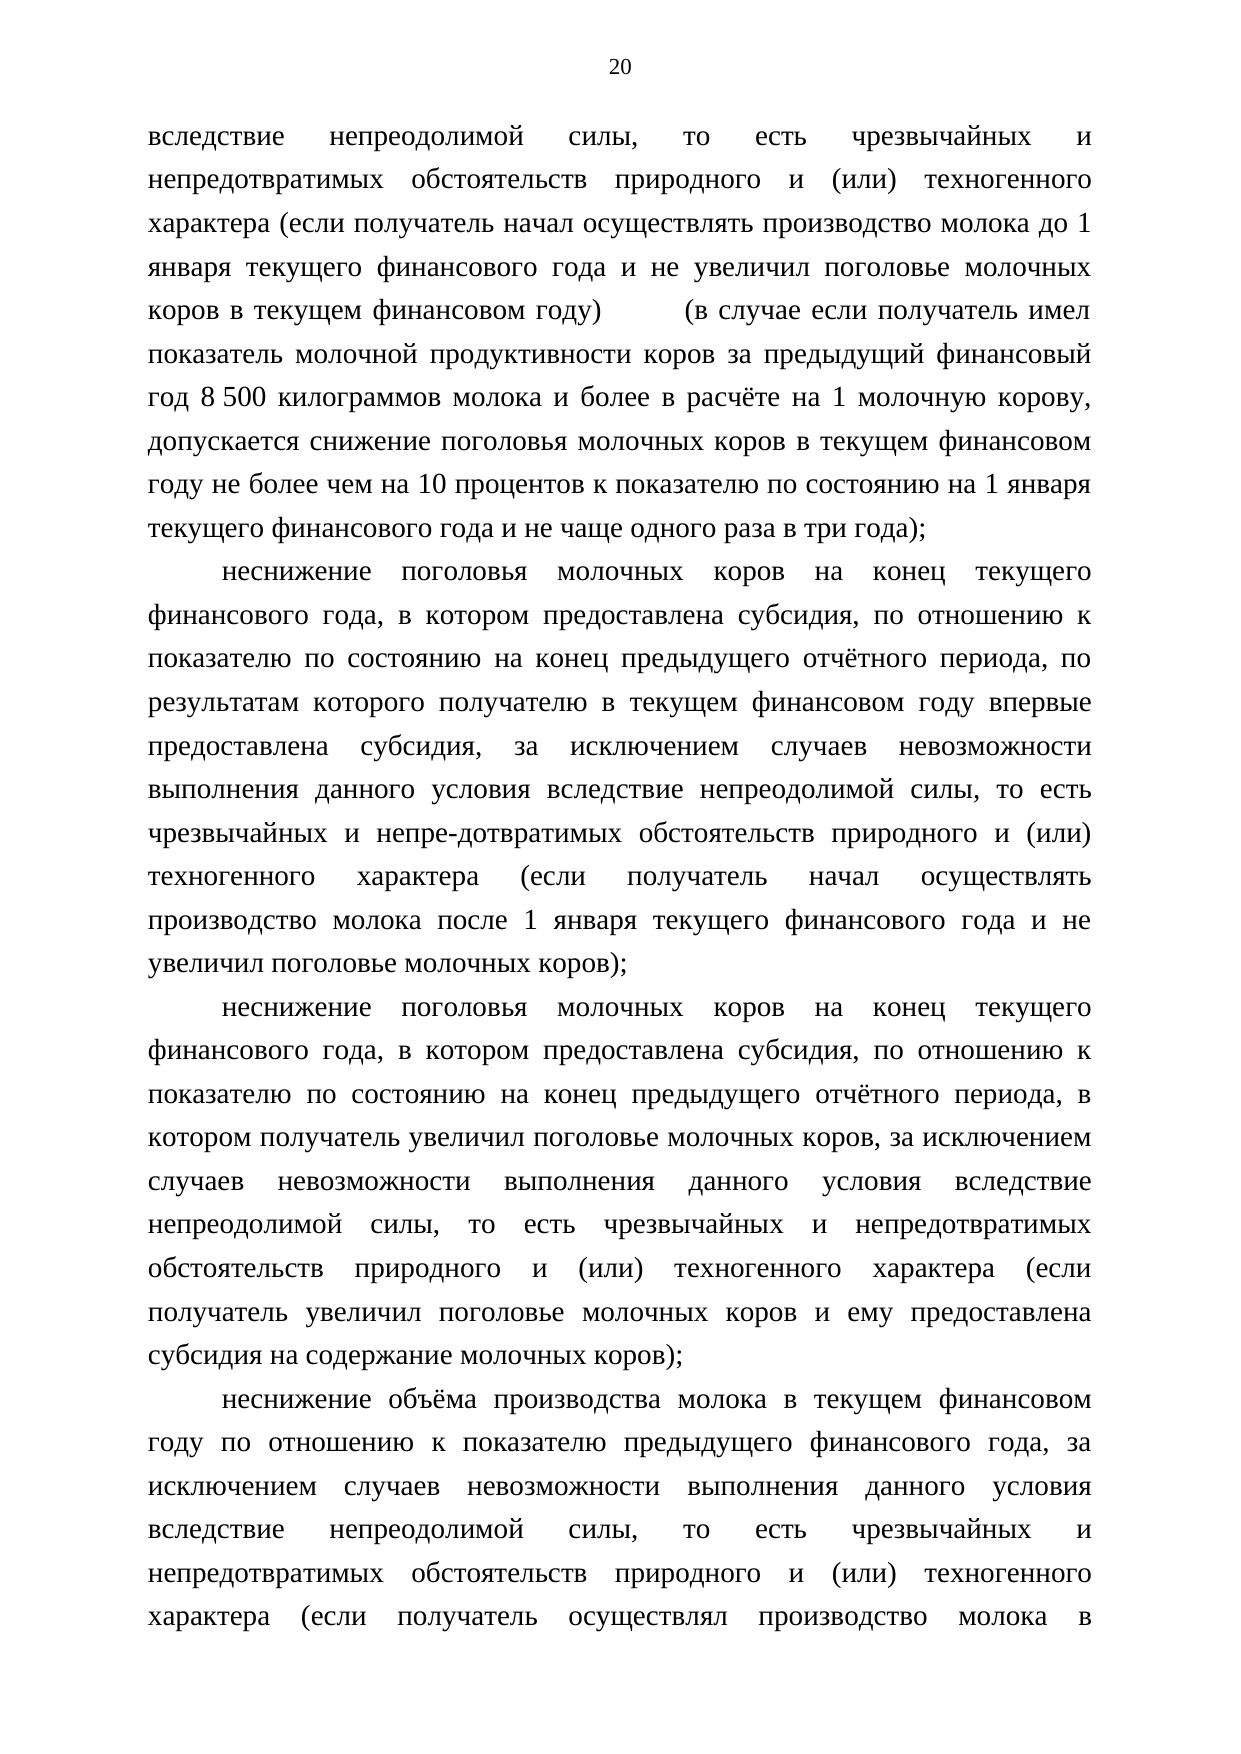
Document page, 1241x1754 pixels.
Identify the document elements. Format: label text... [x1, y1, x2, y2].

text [148, 1381, 1092, 1632]
text неснижение поголовья молочных коров на конец текущего финансового года, в котором предоставлена субсидия, по отношению к показателю по состоянию на конец предыдущего отчётного периода, в котором получатель увеличил поголовье молочных коров, за исключением случаев невозможности выполнения данного условия вследствие непреодолимой силы, то есть чрезвычайных и непредотвратимых обстоятельств природного и (или) техногенного характера (если получатель увеличил поголовье молочных коров и ему предоставлена субсидия на содержание молочных коров); [148, 989, 1092, 1371]
text неснижение поголовья молочных коров на конец текущего финансового года, в котором предоставлена субсидия, по отношению к показателю по состоянию на конец предыдущего отчётного периода, по результатам которого получателю в текущем финансовом году впервые предоставлена субсидия, за исключением случаев невозможности выполнения данного условия вследствие непреодолимой силы, то есть чрезвычайных и непре-дотвратимых обстоятельств природного и (или) техногенного характера (если получатель начал осуществлять производство молока после 1 января текущего финансового года и не увеличил поголовье молочных коров); [148, 553, 1092, 979]
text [148, 118, 1092, 543]
